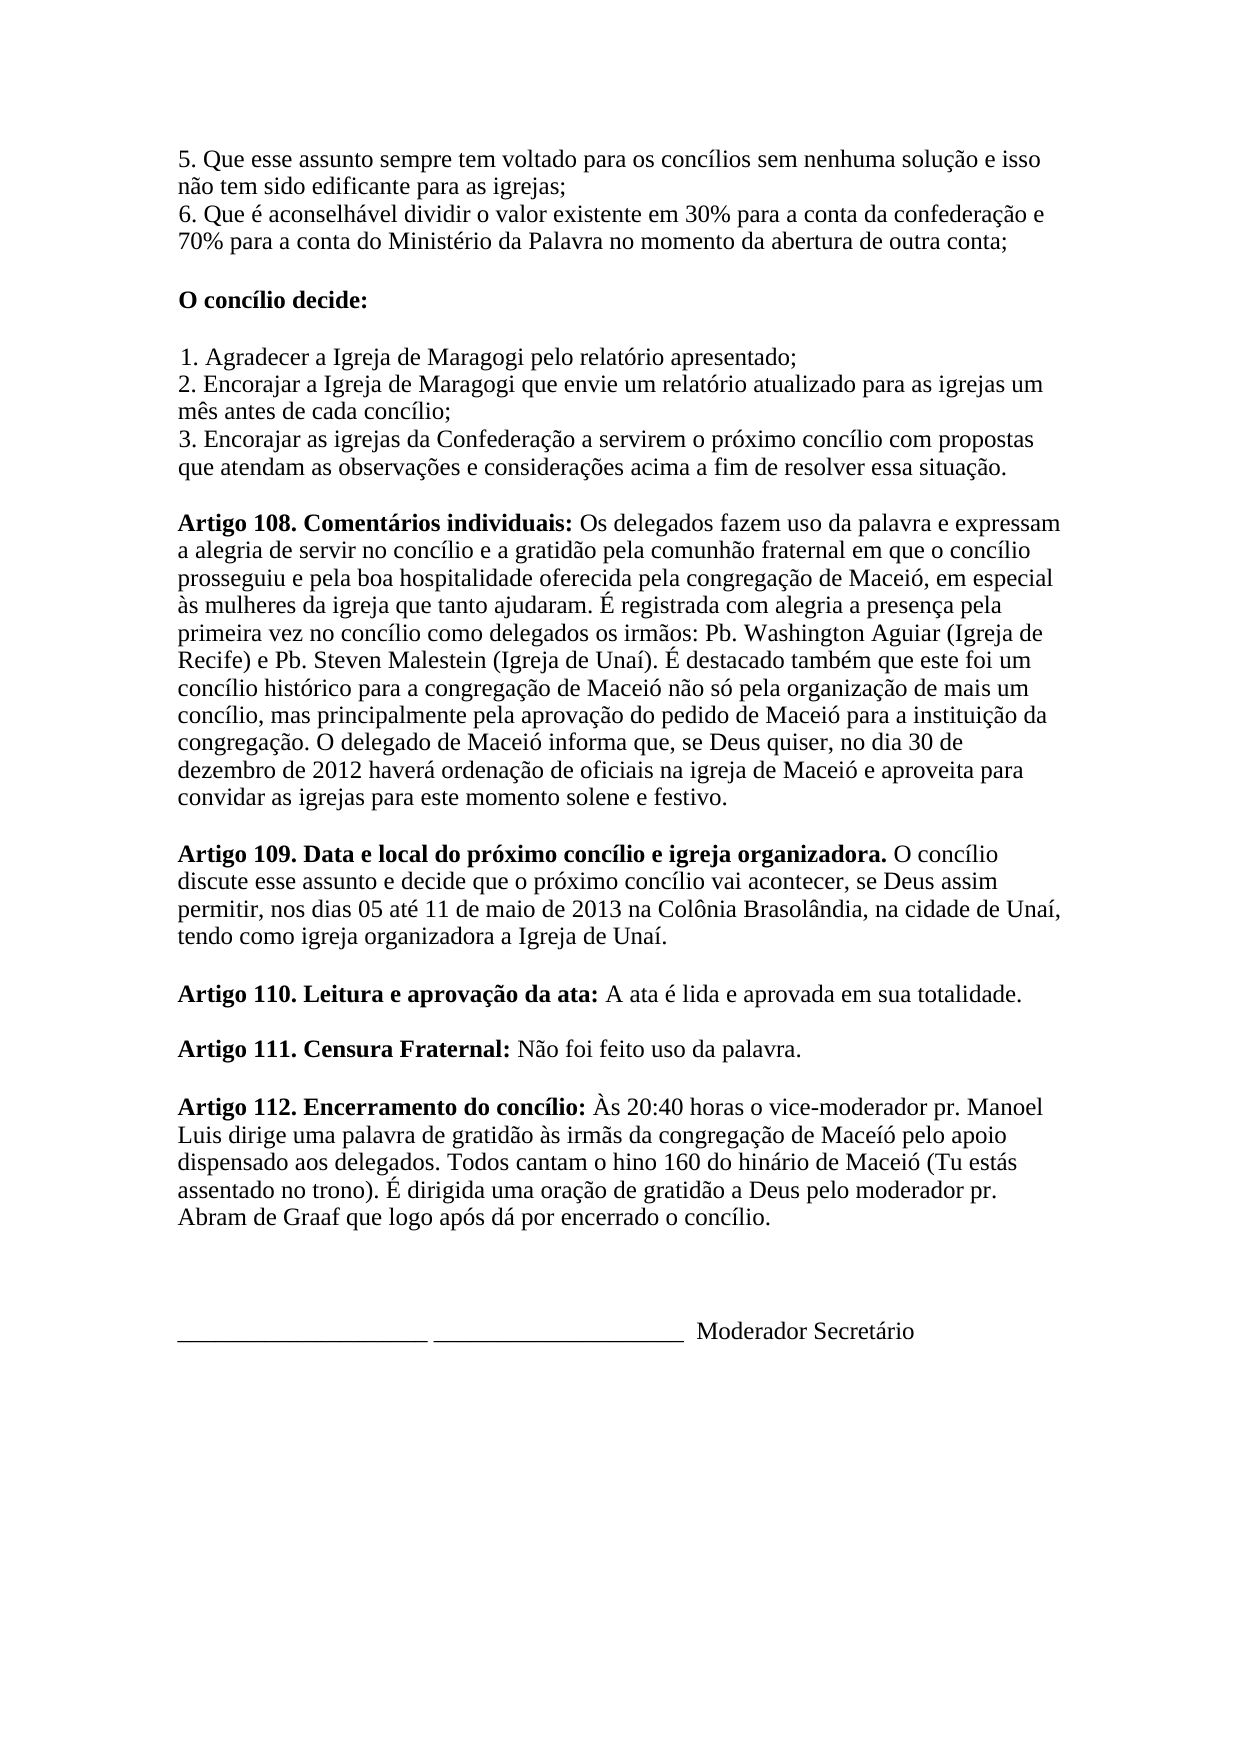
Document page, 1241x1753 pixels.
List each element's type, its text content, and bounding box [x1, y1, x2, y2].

text 5. Que esse assunto sempre tem voltado para os concílios sem nenhuma solução e isso não tem sido edificante para as igrejas; [178, 145, 1047, 200]
text 6. Que é aconselhável dividir o valor existente em 30% para a conta da confederação e 70% para a conta do Ministério da Palavra no momento da abertura de outra conta; [178, 201, 1050, 255]
text 3. Encorajar as igrejas da Confederação a servirem o próximo concílio com propostas que atendam as observações e considerações acima a fim de resolver essa situação. [178, 426, 1040, 480]
text Artigo 110. Leitura e aprovação da ata: A ata é lida e aprovada em sua totalidade. Artigo 111. Censura Fraternal: Não foi feito uso da palavra. [177, 979, 1023, 1063]
text 2. Encorajar a Igreja de Maragogi que envie um relatório atualizado para as igrejas um mês antes de cada concílio; [178, 370, 1050, 425]
text 1. Agradecer a Igreja de Maragogi pelo relatório apresentado; [180, 342, 1069, 370]
text O concílio decide: [178, 285, 1069, 314]
text Artigo 108. Comentários individuais: Os delegados fazem uso da palavra e expressam a alegria de servir no concílio e a gratidão pela comunhão fraternal em que o concílio prosseguiu e pela boa hospitalidade oferecida pela congregação de Maceió, em especial às mulheres da igreja que tanto ajudaram. É registrada com alegria a presença pela primeira vez no concílio como delegados os irmãos: Pb. Washington Aguiar (Igreja de Recife) e Pb. Steven Malestein (Igreja de Unaí). É destacado também que este foi um concílio histórico para a congregação de Maceió não só pela organização de mais um concílio, mas principalmente pela aprovação do pedido de Maceió para a instituição da congregação. O delegado de Maceió informa que, se Deus quiser, no dia 30 de dezembro de 2012 haverá ordenação de oficiais na igreja de Maceió e aproveita para convidar as igrejas para este momento solene e festivo. [177, 510, 1067, 811]
text Artigo 109. Data e local do próximo concílio e igreja organizadora. O concílio discute esse assunto e decide que o próximo concílio vai acontecer, se Deus assim permitir, nos dias 05 até 11 de maio de 2013 na Colônia Brasolândia, na cidade de Unaí, tendo como igreja organizadora a Igreja de Unaí. [177, 840, 1068, 950]
text ____________________ ____________________ Moderador Secretário [177, 1318, 1003, 1345]
text Artigo 112. Encerramento do concílio: Às 20:40 horas o vice-moderador pr. Manoel Luis dirige uma palavra de gratidão às irmãs da congregação de Maceíó pelo apoio dispensado aos delegados. Todos cantam o hino 160 do hinário de Maceió (Tu estás assentado no trono). É dirigida uma oração de gratidão a Deus pelo moderador pr. Abram de Graaf que logo após dá por encerrado o concílio. [177, 1094, 1050, 1231]
